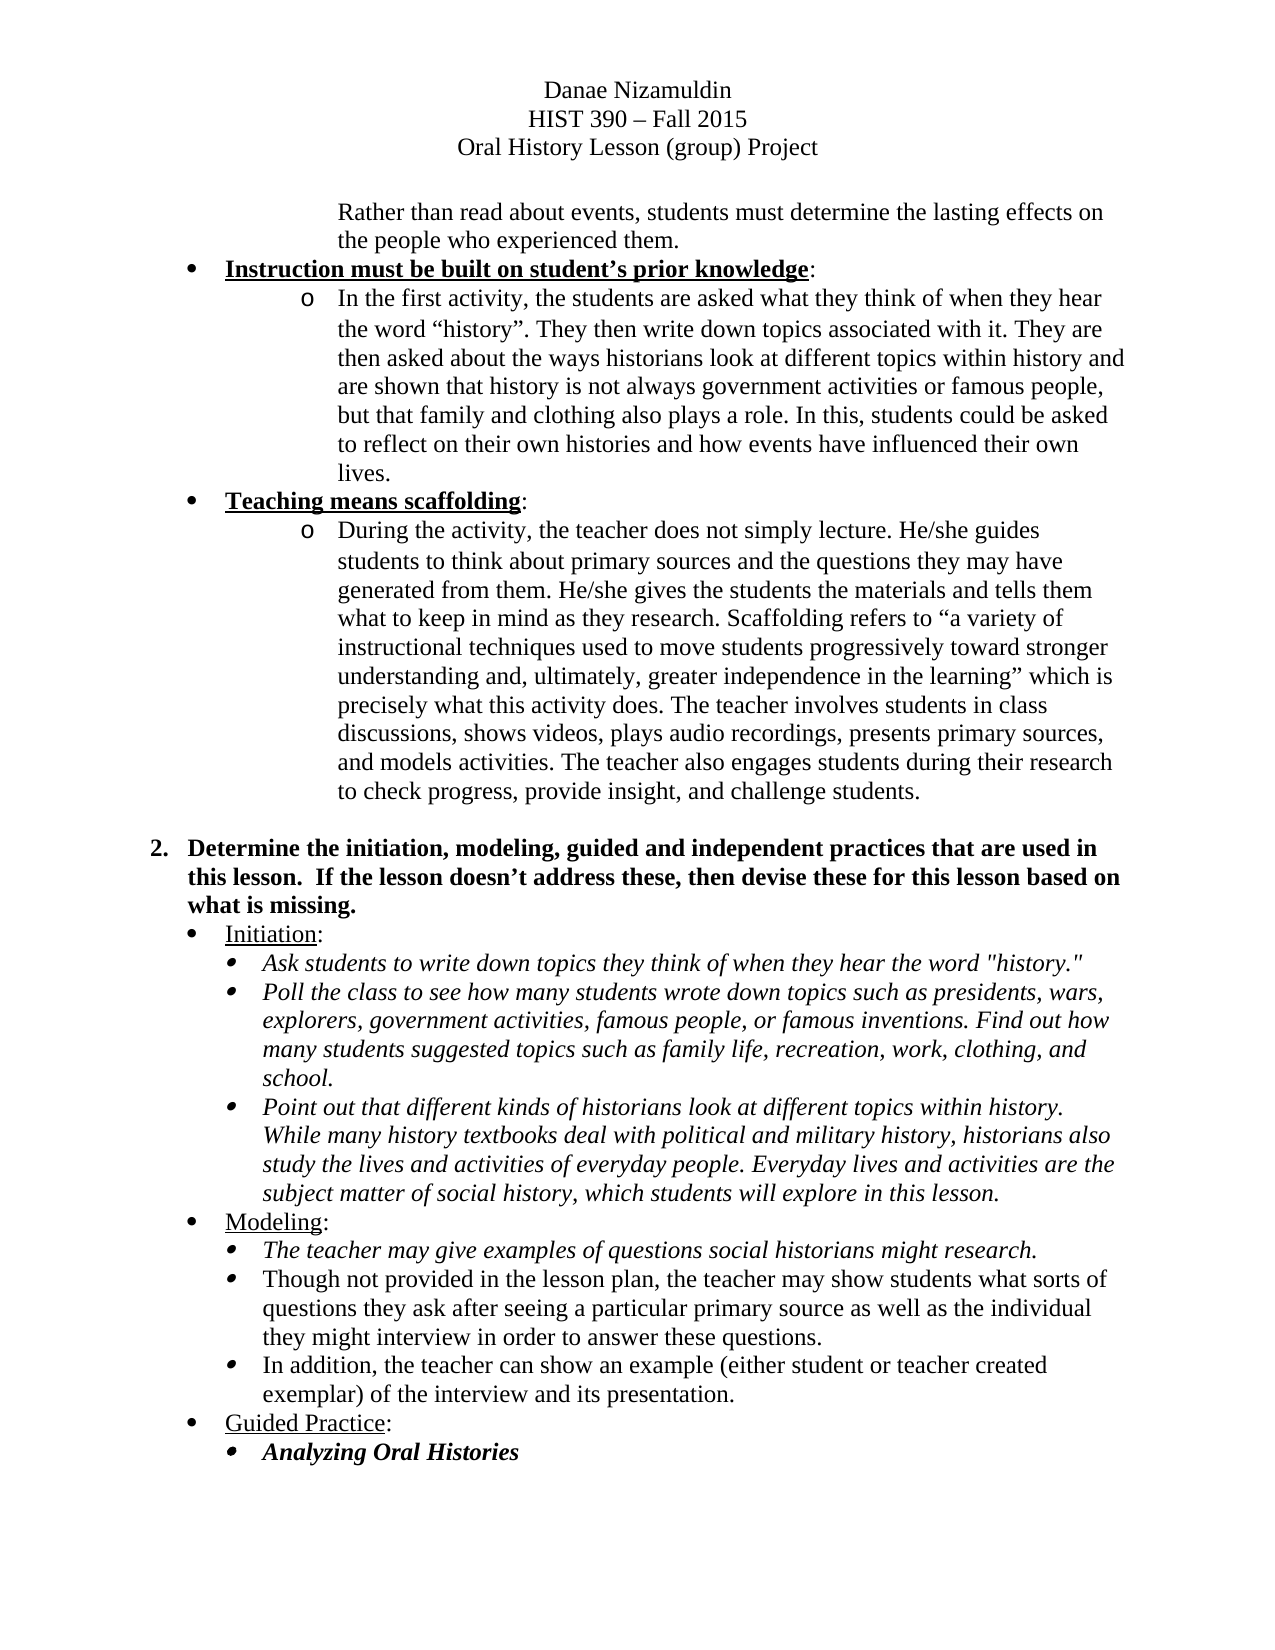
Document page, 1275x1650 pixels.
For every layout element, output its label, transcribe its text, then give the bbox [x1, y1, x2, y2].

list Point out that different kinds of historians look at different topics within history. While many history textbooks deal with political and military history, historians also study the lives and activities of everyday people. Everyday lives and activities are the subject matter of social history, which students will explore in this lesson. [225, 1092, 1125, 1207]
list Modeling: [187, 1207, 1125, 1235]
list Instruction must be built on student’s prior knowledge: [187, 254, 1125, 283]
list Analyzing Oral Histories [225, 1437, 1125, 1465]
list Poll the class to see how many students wrote down topics such as presidents, wars, explorers, government activities, famous people, or famous inventions. Find out how many students suggested topics such as family life, recreation, work, clothing, and school. [225, 977, 1125, 1092]
list Teaching means scaffolding: [187, 486, 1125, 515]
list The teacher may give examples of questions social historians might research. [225, 1235, 1125, 1264]
list Guided Practice: [187, 1408, 1125, 1437]
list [300, 197, 1125, 254]
list In addition, the teacher can show an example (either student or teacher created exemplar) of the interview and its presentation. [225, 1350, 1125, 1408]
list Initiation: [187, 919, 1125, 948]
list Ask students to write down topics they think of when they hear the word "history." [225, 948, 1125, 977]
list During the activity, the teacher does not simply lecture. He/she guides students to think about primary sources and the questions they may have generated from them. He/she gives the students the materials and tells them what to keep in mind as they research. Scaffolding refers to “a variety of instructional techniques used to move students progressively toward stronger understanding and, ultimately, greater independence in the learning” which is precisely what this activity does. The teacher involves students in class discussions, shows videos, plays audio recordings, presents primary sources, and models activities. The teacher also engages students during their research to check progress, provide insight, and challenge students. [300, 515, 1125, 833]
list In the first activity, the students are asked what they think of when they hear the word “history”. They then write down topics associated with it. They are then asked about the ways historians look at different topics within history and are shown that history is not always government activities or famous people, but that family and clothing also plays a role. In this, students could be asked to reflect on their own histories and how events have influenced their own lives. [300, 283, 1125, 486]
list Though not provided in the lesson plan, the teacher may show students what sorts of questions they ask after seeing a particular primary source as well as the individual they might interview in order to answer these questions. [225, 1264, 1125, 1350]
list Determine the initiation, modeling, guided and independent practices that are used in this lesson. If the lesson doesn’t address these, then devise these for this lesson based on what is missing. [150, 833, 1125, 919]
